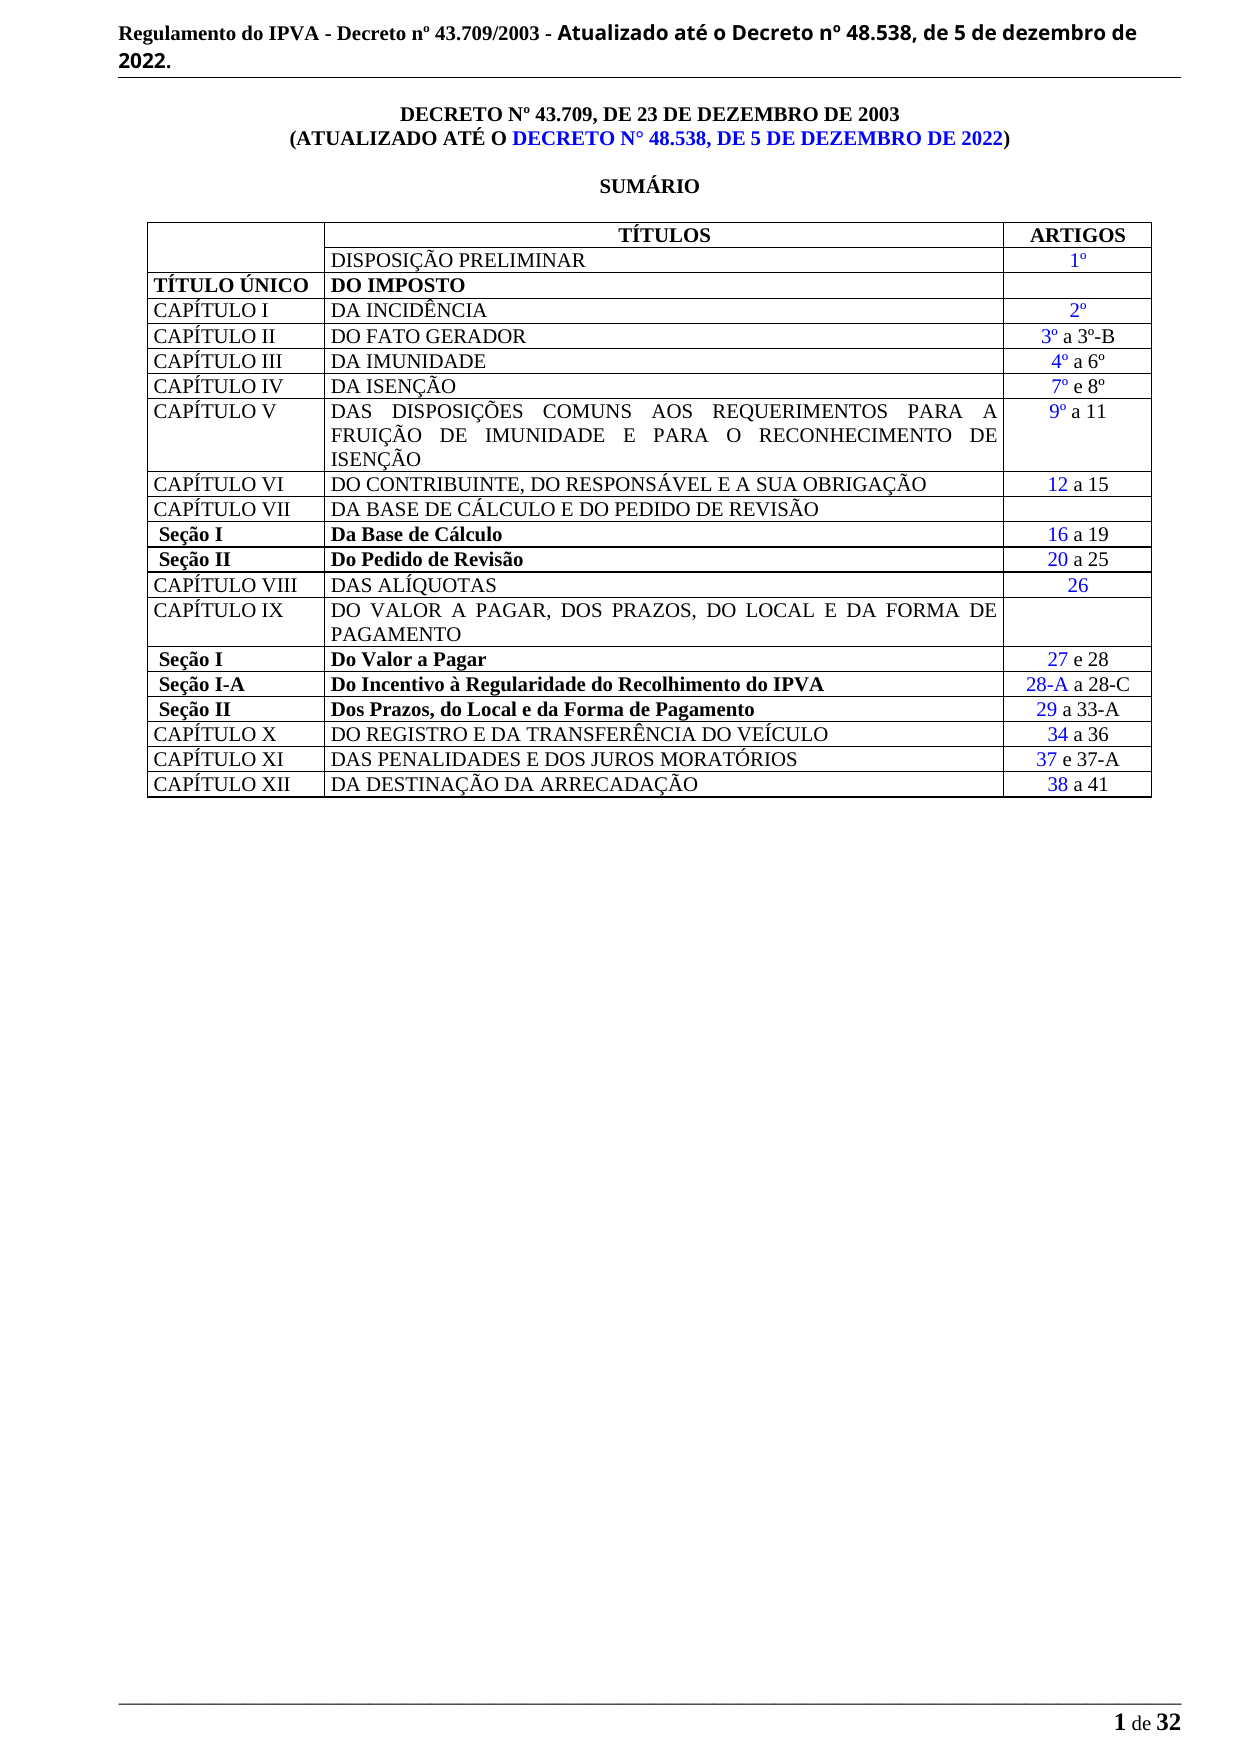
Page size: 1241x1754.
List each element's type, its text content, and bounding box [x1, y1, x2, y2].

table_cell DO VALOR A PAGAR, DOS PRAZOS, DO LOCAL E DA FORMA DE PAGAMENTO [325, 598, 1003, 646]
table_cell Dos Prazos, do Local e da Forma de Pagamento [325, 697, 1003, 721]
table_cell 26 [1004, 573, 1151, 597]
table_cell 1º [1004, 248, 1151, 272]
table_cell 12 a 15 [1004, 472, 1151, 496]
table_cell 2º [1004, 299, 1151, 322]
table_cell Do Incentivo à Regularidade do Recolhimento do IPVA [325, 672, 1003, 696]
table_cell DA BASE DE CÁLCULO E DO PEDIDO DE REVISÃO [325, 497, 1003, 521]
table_cell CAPÍTULO IV [148, 374, 324, 398]
table_cell CAPÍTULO IX [148, 598, 324, 646]
table_cell Da Base de Cálculo [325, 522, 1003, 546]
table_cell DA DESTINAÇÃO DA ARRECADAÇÃO [325, 772, 1003, 796]
table_cell DO REGISTRO E DA TRANSFERÊNCIA DO VEÍCULO [325, 722, 1003, 746]
table_cell DAS ALÍQUOTAS [325, 573, 1003, 597]
table_cell DAS DISPOSIÇÕES COMUNS AOS REQUERIMENTOS PARA A FRUIÇÃO DE IMUNIDADE E PARA O RECONHECIMENTO DE ISENÇÃO [325, 399, 1003, 471]
table_header [148, 223, 324, 247]
table_cell Seção I [148, 522, 324, 546]
table_cell CAPÍTULO XII [148, 772, 324, 796]
table_cell 20 a 25 [1004, 548, 1151, 571]
table_cell Seção I-A [148, 672, 324, 696]
table_cell CAPÍTULO XI [148, 747, 324, 771]
table_cell 4º a 6º [1004, 349, 1151, 373]
table_cell DA ISENÇÃO [325, 374, 1003, 398]
table_cell DISPOSIÇÃO PRELIMINAR [325, 248, 1003, 272]
table_cell DO IMPOSTO [325, 273, 1003, 297]
table_cell [1004, 273, 1151, 297]
table_cell Seção II [148, 697, 324, 721]
table_cell Seção I [148, 647, 324, 671]
table_cell 7º e 8º [1004, 374, 1151, 398]
table_cell Seção II [148, 548, 324, 571]
table_cell 3º a 3º-B [1004, 324, 1151, 348]
table_cell 38 a 41 [1004, 772, 1151, 796]
table_cell [1004, 598, 1151, 646]
table_cell DO FATO GERADOR [325, 324, 1003, 348]
table_cell CAPÍTULO I [148, 299, 324, 322]
table_cell [1004, 497, 1151, 521]
table_cell 28-A a 28-C [1004, 672, 1151, 696]
table_cell Do Pedido de Revisão [325, 548, 1003, 571]
table_cell CAPÍTULO VI [148, 472, 324, 496]
table_cell CAPÍTULO VIII [148, 573, 324, 597]
table_header ARTIGOS [1004, 223, 1151, 247]
table_cell Do Valor a Pagar [325, 647, 1003, 671]
table_cell CAPÍTULO X [148, 722, 324, 746]
table_cell 27 e 28 [1004, 647, 1151, 671]
table_cell DO CONTRIBUINTE, DO RESPONSÁVEL E A SUA OBRIGAÇÃO [325, 472, 1003, 496]
table_cell CAPÍTULO III [148, 349, 324, 373]
table_cell DA INCIDÊNCIA [325, 299, 1003, 322]
table_header TÍTULOS [325, 223, 1003, 247]
text SUMÁRIO [118, 174, 1181, 198]
table_cell CAPÍTULO V [148, 399, 324, 471]
table_cell 16 a 19 [1004, 522, 1151, 546]
table_cell [148, 247, 324, 272]
table_cell CAPÍTULO VII [148, 497, 324, 521]
table_cell DA IMUNIDADE [325, 349, 1003, 373]
table_cell 9º a 11 [1004, 399, 1151, 471]
text DECRETO Nº 43.709, DE 23 DE DEZEMBRO DE 2003 (ATUALIZADO ATÉ O DECRETO N° 48.538, DE 5 DE DEZEMBRO DE 2022) [118, 102, 1181, 150]
table_cell 34 a 36 [1004, 722, 1151, 746]
table_cell TÍTULO ÚNICO [148, 273, 324, 297]
table_cell 37 e 37-A [1004, 747, 1151, 771]
table_cell CAPÍTULO II [148, 324, 324, 348]
table_cell DAS PENALIDADES E DOS JUROS MORATÓRIOS [325, 747, 1003, 771]
table_cell 29 a 33-A [1004, 697, 1151, 721]
